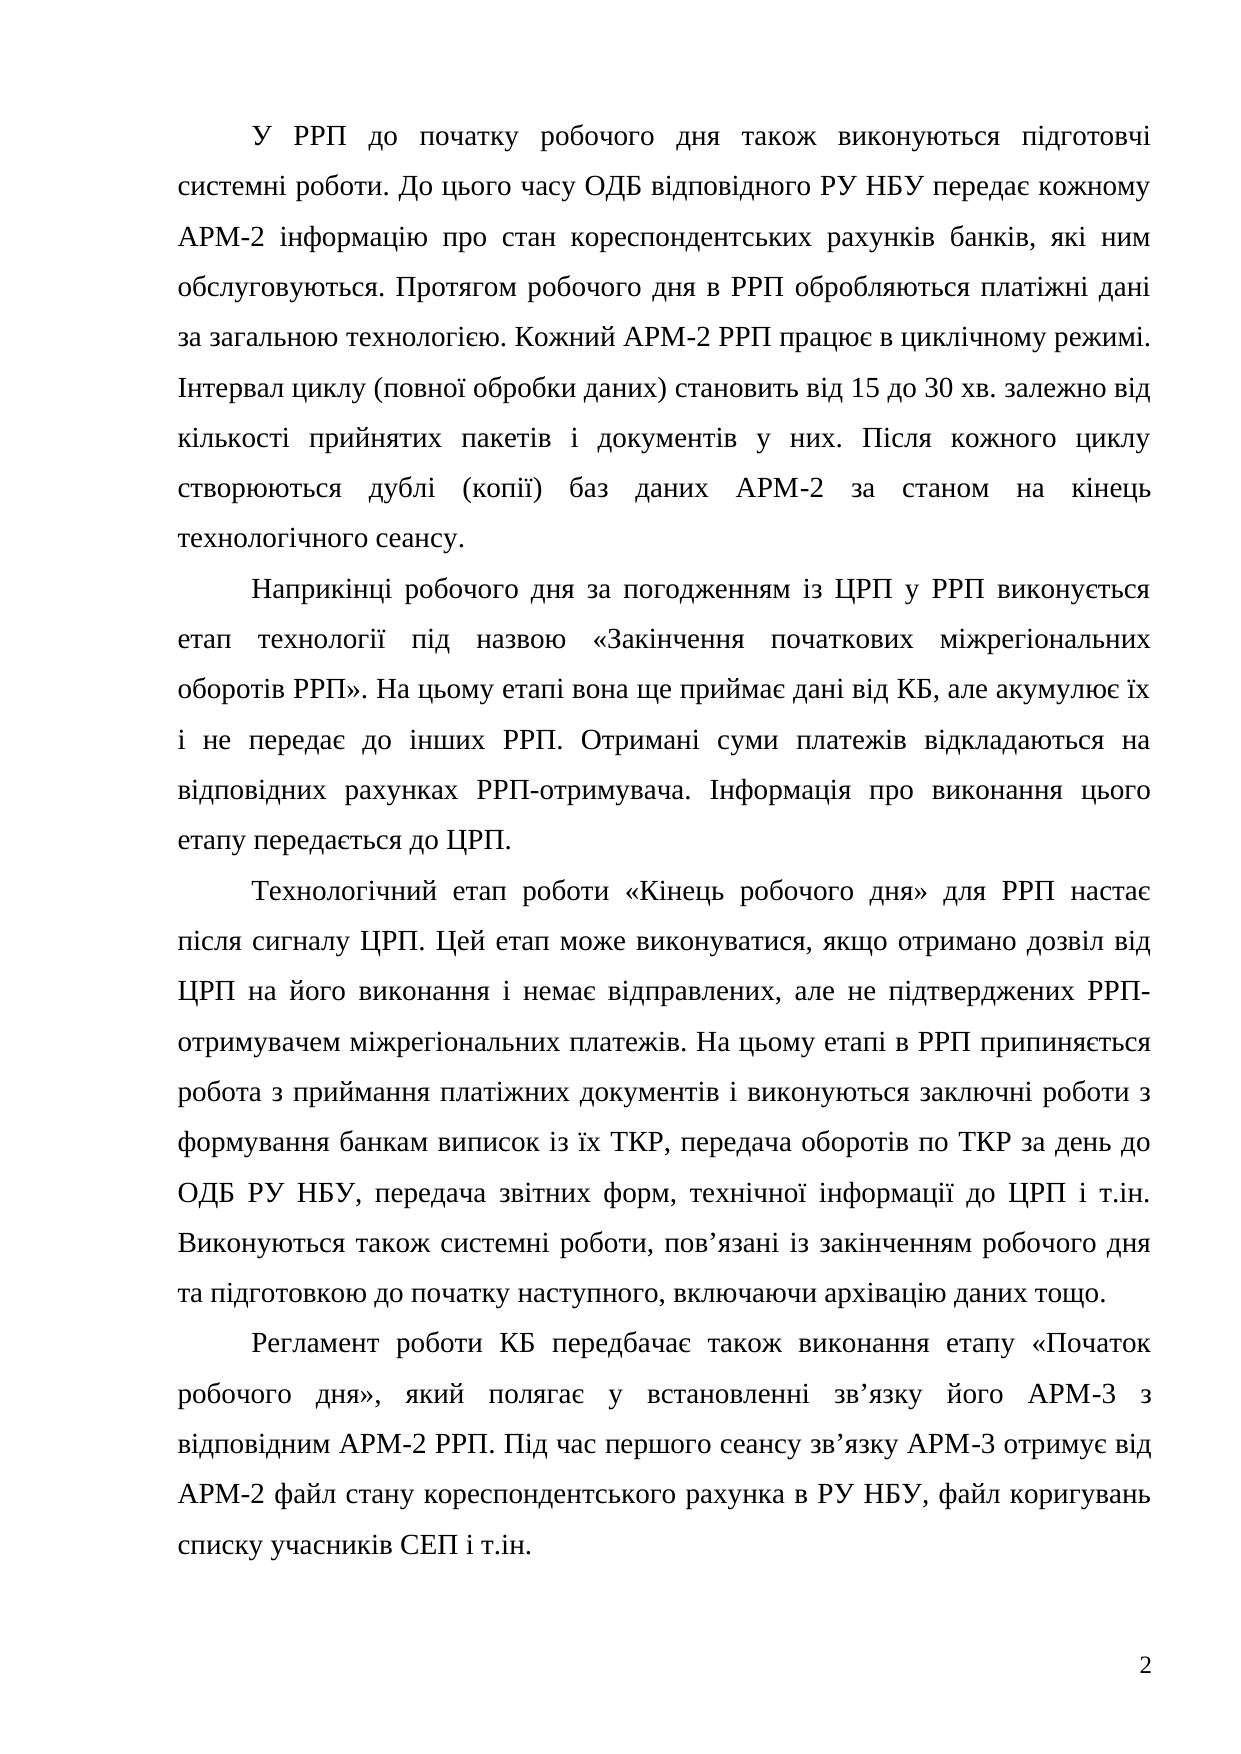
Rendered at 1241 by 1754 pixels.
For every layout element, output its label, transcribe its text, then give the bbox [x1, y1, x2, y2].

text Технологічний етап роботи «Кінець робочого дня» для РРП настає після сигналу ЦРП. Цей етап може виконуватися, якщо отримано дозвіл від ЦРП на його виконання і немає відправлених, але не підтверджених РРП-отримувачем міжрегіональних платежів. На цьому етапі в РРП припиняється робота з приймання платіжних документів і виконуються заключні роботи з формування банкам виписок із їх ТКР, передача оборотів по ТКР за день до ОДБ РУ НБУ, передача звітних форм, технічної інформації до ЦРП і т.ін. Виконуються також системні роботи, пов’язані із закінченням робочого дня та підготовкою до початку наступного, включаючи архівацію даних тощо. [177, 873, 1152, 1309]
text Наприкінці робочого дня за погодженням із ЦРП у РРП виконується етап технології під назвою «Закінчення початкових міжрегіональних оборотів РРП». На цьому етапі вона ще приймає дані від КБ, але акумулює їх і не передає до інших РРП. Отримані суми платежів відкладаються на відповідних рахунках РРП-отримувача. Інформація про виконання цього етапу передається до ЦРП. [177, 571, 1152, 856]
text Регламент роботи КБ передбачає також виконання етапу «Початок робочого дня», який полягає у встановленні зв’язку його АРМ-3 з відповідним АРМ-2 РРП. Під час першого сеансу зв’язку АРМ-3 отримує від АРМ-2 файл стану кореспондентського рахунка в РУ НБУ, файл коригувань списку учасників СЕП і т.ін. [177, 1326, 1152, 1560]
text У РРП до початку робочого дня також виконуються підготовчі системні роботи. До цього часу ОДБ відповідного РУ НБУ передає кожному АРМ-2 інформацію про стан кореспондентських рахунків банків, які ним обслуговуються. Протягом робочого дня в РРП обробляються платіжні дані за загальною технологією. Кожний АРМ-2 РРП працює в циклічному режимі. Інтервал циклу (повної обробки даних) становить від 15 до 30 хв. залежно від кількості прийнятих пакетів і документів у них. Після кожного циклу створюються дублі (копії) баз даних АРМ-2 за станом на кінець технологічного сеансу. [177, 118, 1152, 554]
